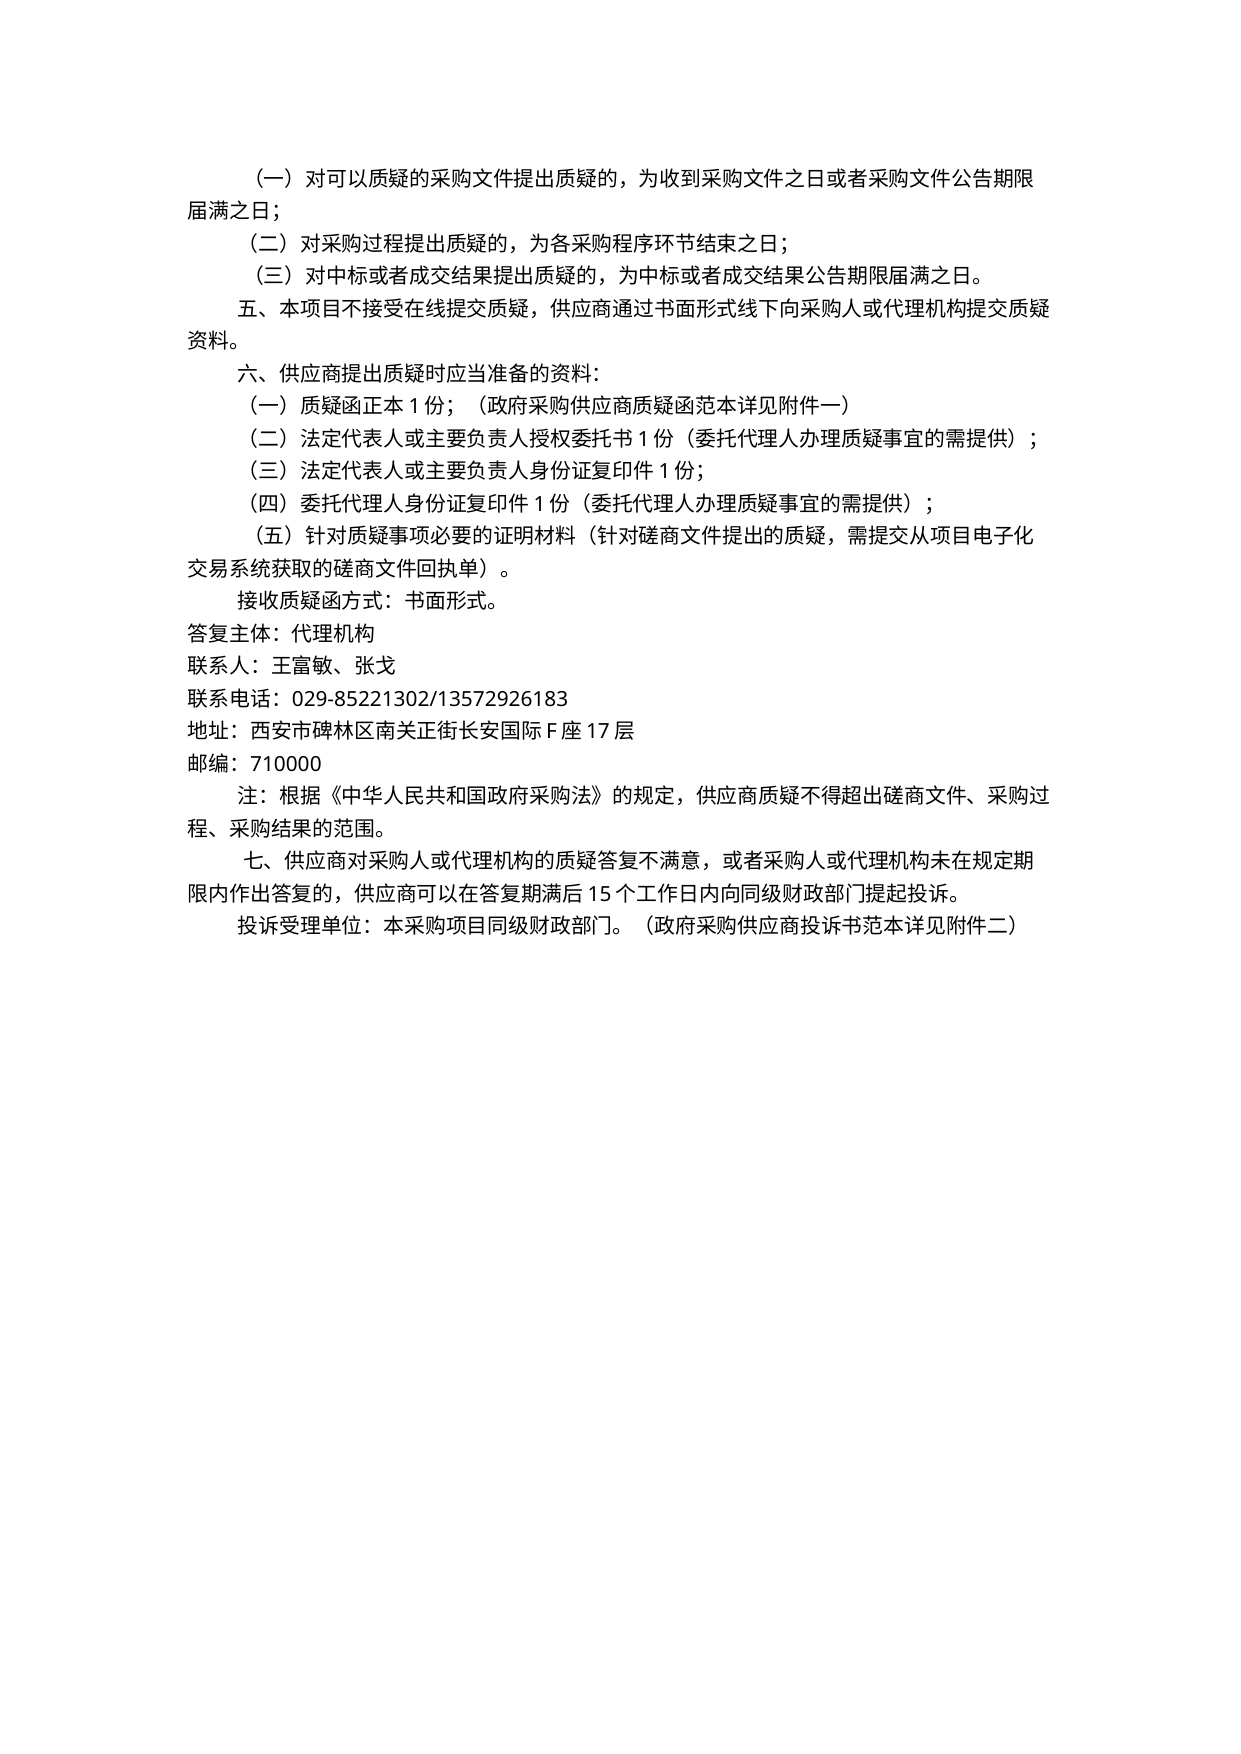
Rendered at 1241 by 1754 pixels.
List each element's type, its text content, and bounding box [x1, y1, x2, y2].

text 注：根据《中华人民共和国政府采购法》的规定，供应商质疑不得超出磋商文件、采购过程、采购结果的范围。 [187, 779, 1053, 844]
text 七、供应商对采购人或代理机构的质疑答复不满意，或者采购人或代理机构未在规定期限内作出答复的，供应商可以在答复期满后15个工作日内向同级财政部门提起投诉。 [187, 844, 1053, 909]
text （一）对可以质疑的采购文件提出质疑的，为收到采购文件之日或者采购文件公告期限届满之日； [187, 162, 1053, 227]
text （三）对中标或者成交结果提出质疑的，为中标或者成交结果公告期限届满之日。 [187, 259, 1053, 292]
text （五）针对质疑事项必要的证明材料（针对磋商文件提出的质疑，需提交从项目电子化交易系统获取的磋商文件回执单）。 [187, 519, 1053, 584]
text （二）法定代表人或主要负责人授权委托书1份（委托代理人办理质疑事宜的需提供）； [187, 422, 1053, 454]
text 联系电话：029-85221302/13572926183 [187, 682, 1053, 714]
text 联系人：王富敏、张戈 [187, 649, 1053, 682]
text 接收质疑函方式：书面形式。 [187, 584, 1053, 617]
text （三）法定代表人或主要负责人身份证复印件1份； [187, 454, 1053, 487]
text 邮编：710000 [187, 747, 1053, 779]
text 六、供应商提出质疑时应当准备的资料： [187, 357, 1053, 389]
text 地址：西安市碑林区南关正街长安国际F座17层 [187, 714, 1053, 747]
text 投诉受理单位：本采购项目同级财政部门。（政府采购供应商投诉书范本详见附件二） [187, 909, 1053, 942]
text （一）质疑函正本1份；（政府采购供应商质疑函范本详见附件一） [187, 389, 1053, 422]
text 五、本项目不接受在线提交质疑，供应商通过书面形式线下向采购人或代理机构提交质疑资料。 [187, 292, 1053, 357]
text （四）委托代理人身份证复印件1份（委托代理人办理质疑事宜的需提供）； [187, 487, 1053, 519]
text （二）对采购过程提出质疑的，为各采购程序环节结束之日； [187, 227, 1053, 259]
text 答复主体：代理机构 [187, 617, 1053, 649]
